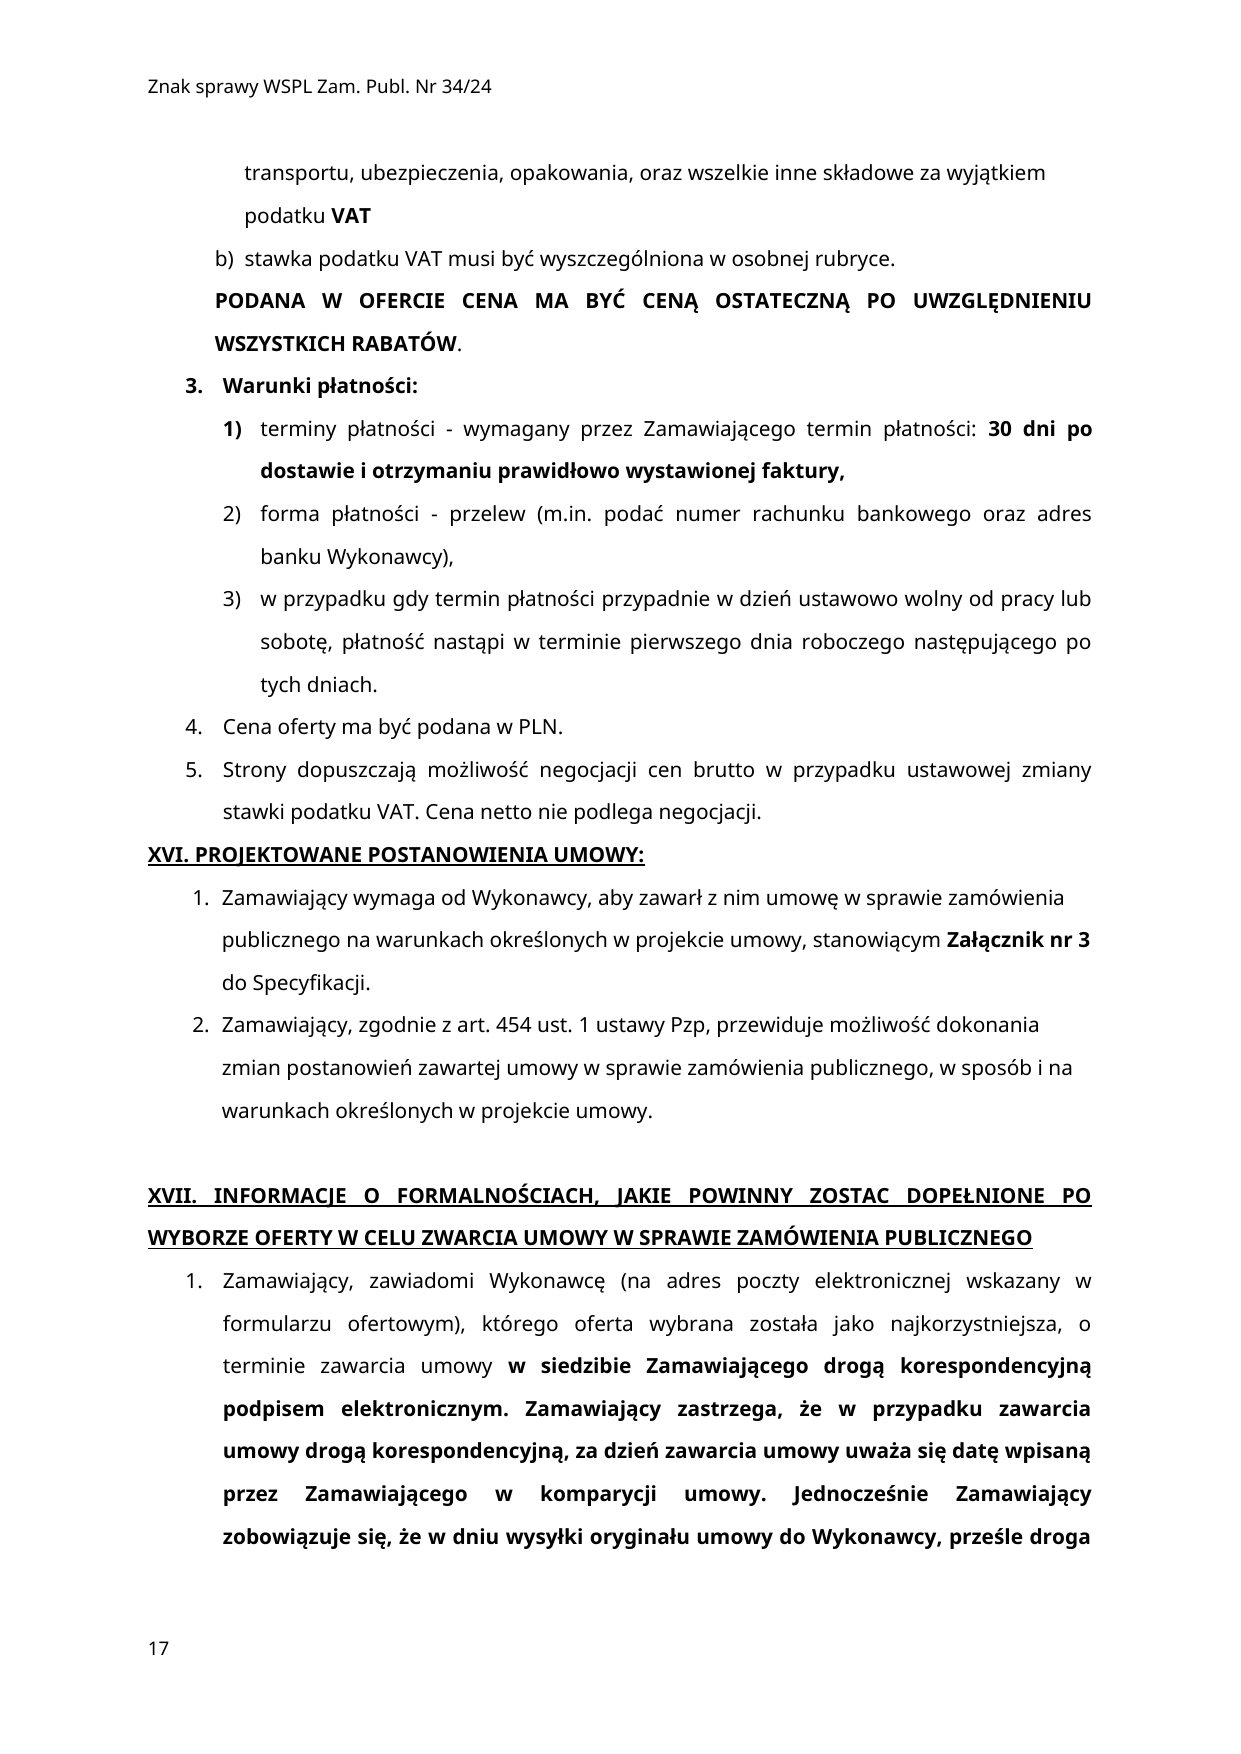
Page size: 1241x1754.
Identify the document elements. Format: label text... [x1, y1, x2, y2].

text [214, 158, 1092, 229]
list Strony dopuszczają możliwość negocjacji cen brutto w przypadku ustawowej zmiany stawki podatku VAT. Cena netto nie podlega negocjacji. [185, 755, 1092, 826]
list Warunki płatności: [185, 371, 1092, 400]
text PODANA W OFERCIE CENA MA BYĆ CENĄ OSTATECZNĄ PO UWZGLĘDNIENIU WSZYSTKICH RABATÓW. [214, 286, 1092, 357]
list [185, 1266, 1092, 1550]
list forma płatności - przelew (m.in. podać numer rachunku bankowego oraz adres banku Wykonawcy), [223, 499, 1092, 570]
text b) stawka podatku VAT musi być wyszczególniona w osobnej rubryce. [214, 244, 1092, 272]
list Zamawiający, zgodnie z art. 454 ust. 1 ustawy Pzp, przewiduje możliwość dokonania zmian postanowień zawartej umowy w sprawie zamówienia publicznego, w sposób i na warunkach określonych w projekcie umowy. [192, 1011, 1092, 1124]
text XVII. INFORMACJE O FORMALNOŚCIACH, JAKIE POWINNY ZOSTAC DOPEŁNIONE PO WYBORZE OFERTY W CELU ZWARCIA UMOWY W SPRAWIE ZAMÓWIENIA PUBLICZNEGO [148, 1207, 1092, 1252]
list w przypadku gdy termin płatności przypadnie w dzień ustawowo wolny od pracy lub sobotę, płatność nastąpi w terminie pierwszego dnia roboczego następującego po tych dniach. [223, 584, 1092, 698]
list Zamawiający wymaga od Wykonawcy, aby zawarł z nim umowę w sprawie zamówienia publicznego na warunkach określonych w projekcie umowy, stanowiącym Załącznik nr 3 do Specyfikacji. [192, 883, 1092, 996]
list terminy płatności - wymagany przez Zamawiającego termin płatności: 30 dni po dostawie i otrzymaniu prawidłowo wystawionej faktury, [223, 414, 1092, 485]
text XVI. PROJEKTOWANE POSTANOWIENIA UMOWY: [148, 840, 1092, 868]
list Cena oferty ma być podana w PLN. [185, 712, 1092, 741]
text XVII. INFORMACJE O FORMALNOŚCIACH, JAKIE POWINNY ZOSTAC DOPEŁNIONE PO WYBORZE OFERTY W CELU ZWARCIA UMOWY W SPRAWIE ZAMÓWIENIA PUBLICZNEGO [148, 1181, 1092, 1205]
